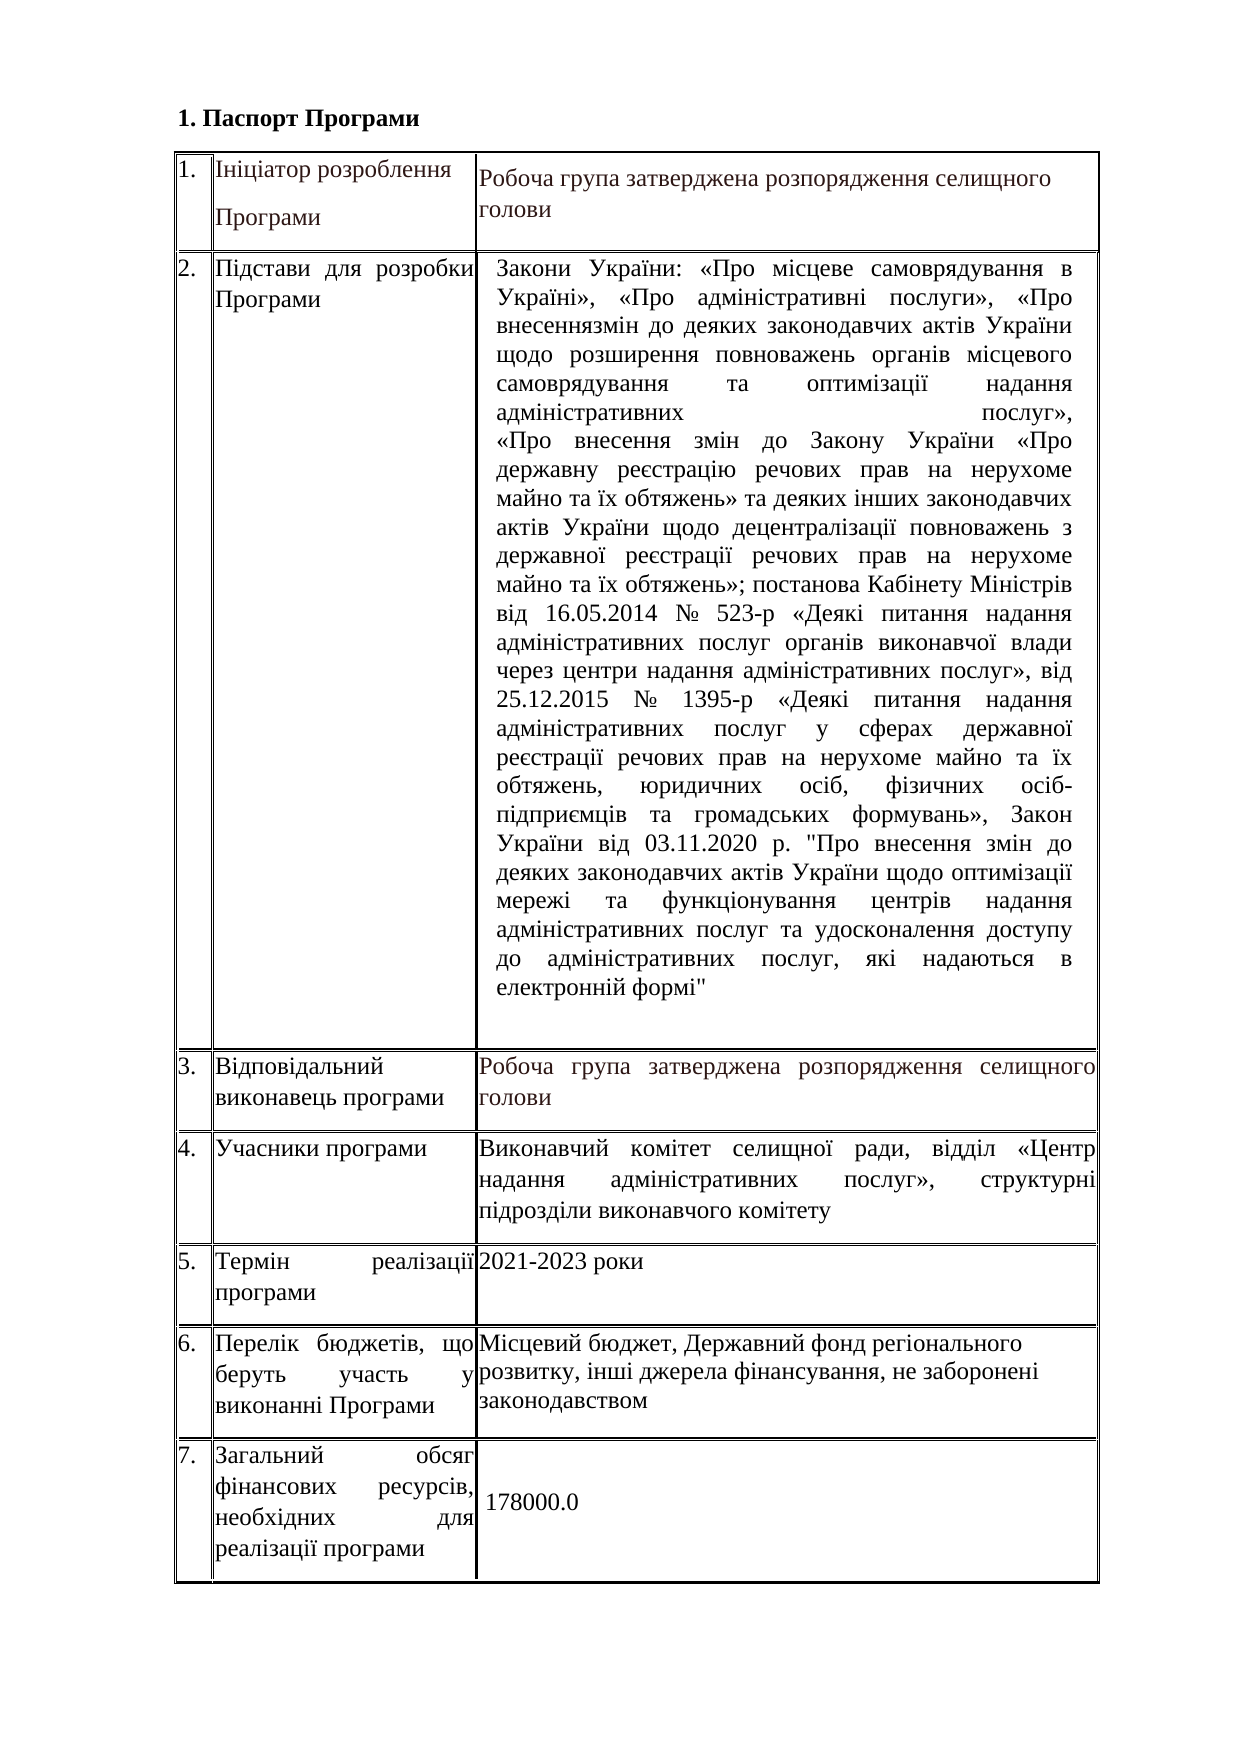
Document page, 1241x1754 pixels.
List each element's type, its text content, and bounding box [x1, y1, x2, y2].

table_cell Відповідальний виконавець програми [214, 1052, 475, 1130]
table_header 1. [177, 155, 212, 249]
table_cell Перелік бюджетів, що беруть участь у виконанні Програми [214, 1328, 475, 1437]
table_cell 2021-2023 роки [476, 1243, 1098, 1324]
table_cell Термін реалізації програми [214, 1246, 475, 1324]
table_cell Закони України: «Про місцеве самоврядування в Україні», «Про адміністративні послуги», «Про внесеннязмін до деяких законодавчих актів України щодо розширення повноважень органів місцевого самоврядування та оптимізації надання адміністративних послуг», «Про внесення змін до Закону України «Про державну реєстрацію речових прав на нерухоме майно та їх обтяжень» та деяких інших законодавчих актів України щодо децентралізації повноважень з державної реєстрації речових прав на нерухоме майно та їх обтяжень»; постанова Кабінету Міністрів від 16.05.2014 № 523-р «Деякі питання надання адміністративних послуг органів виконавчої влади через центри надання адміністративних послуг», від 25.12.2015 № 1395-р «Деякі питання надання адміністративних послуг у сферах державної реєстрації речових прав на нерухоме майно та їх обтяжень, юридичних осіб, фізичних осіб-підприємців та громадських формувань», Закон України від 03.11.2020 р. "Про внесення змін до деяких законодавчих актів України щодо оптимізації мережі та функціонування центрів надання адміністративних послуг та удосконалення доступу до адміністративних послуг, які надаються в електронній формі" [478, 251, 1097, 1048]
table_cell 6. [177, 1324, 211, 1437]
table_cell Виконавчий комітет селищної ради, відділ «Центр надання адміністративних послуг», структурні підрозділи виконавчого комітету [476, 1130, 1098, 1243]
table_cell Місцевий бюджет, Державний фонд регіонального розвитку, інші джерела фінансування, не заборонені законодавством [478, 1324, 1097, 1437]
table_header Ініціатор розроблення Програми [213, 153, 476, 249]
text 1. Паспорт Програми [177, 103, 1152, 132]
table_cell Робоча група затверджена розпорядження селищного голови [478, 1048, 1097, 1130]
table_cell Учасники програми [214, 1133, 475, 1243]
table_cell 2. [177, 250, 211, 1048]
table_cell 4. [175, 1130, 212, 1243]
table_cell 7. [177, 1437, 212, 1581]
table_cell Загальний обсяг фінансових ресурсів, необхідних для реалізації програми [213, 1441, 476, 1581]
table_cell 5. [175, 1243, 212, 1324]
table_cell 178000.0 [476, 1437, 1097, 1581]
table_header Робоча група затверджена розпорядження селищного голови [476, 153, 1098, 249]
table_cell Підстави для розробки Програми [214, 253, 475, 1048]
table_cell 3. [177, 1048, 211, 1130]
